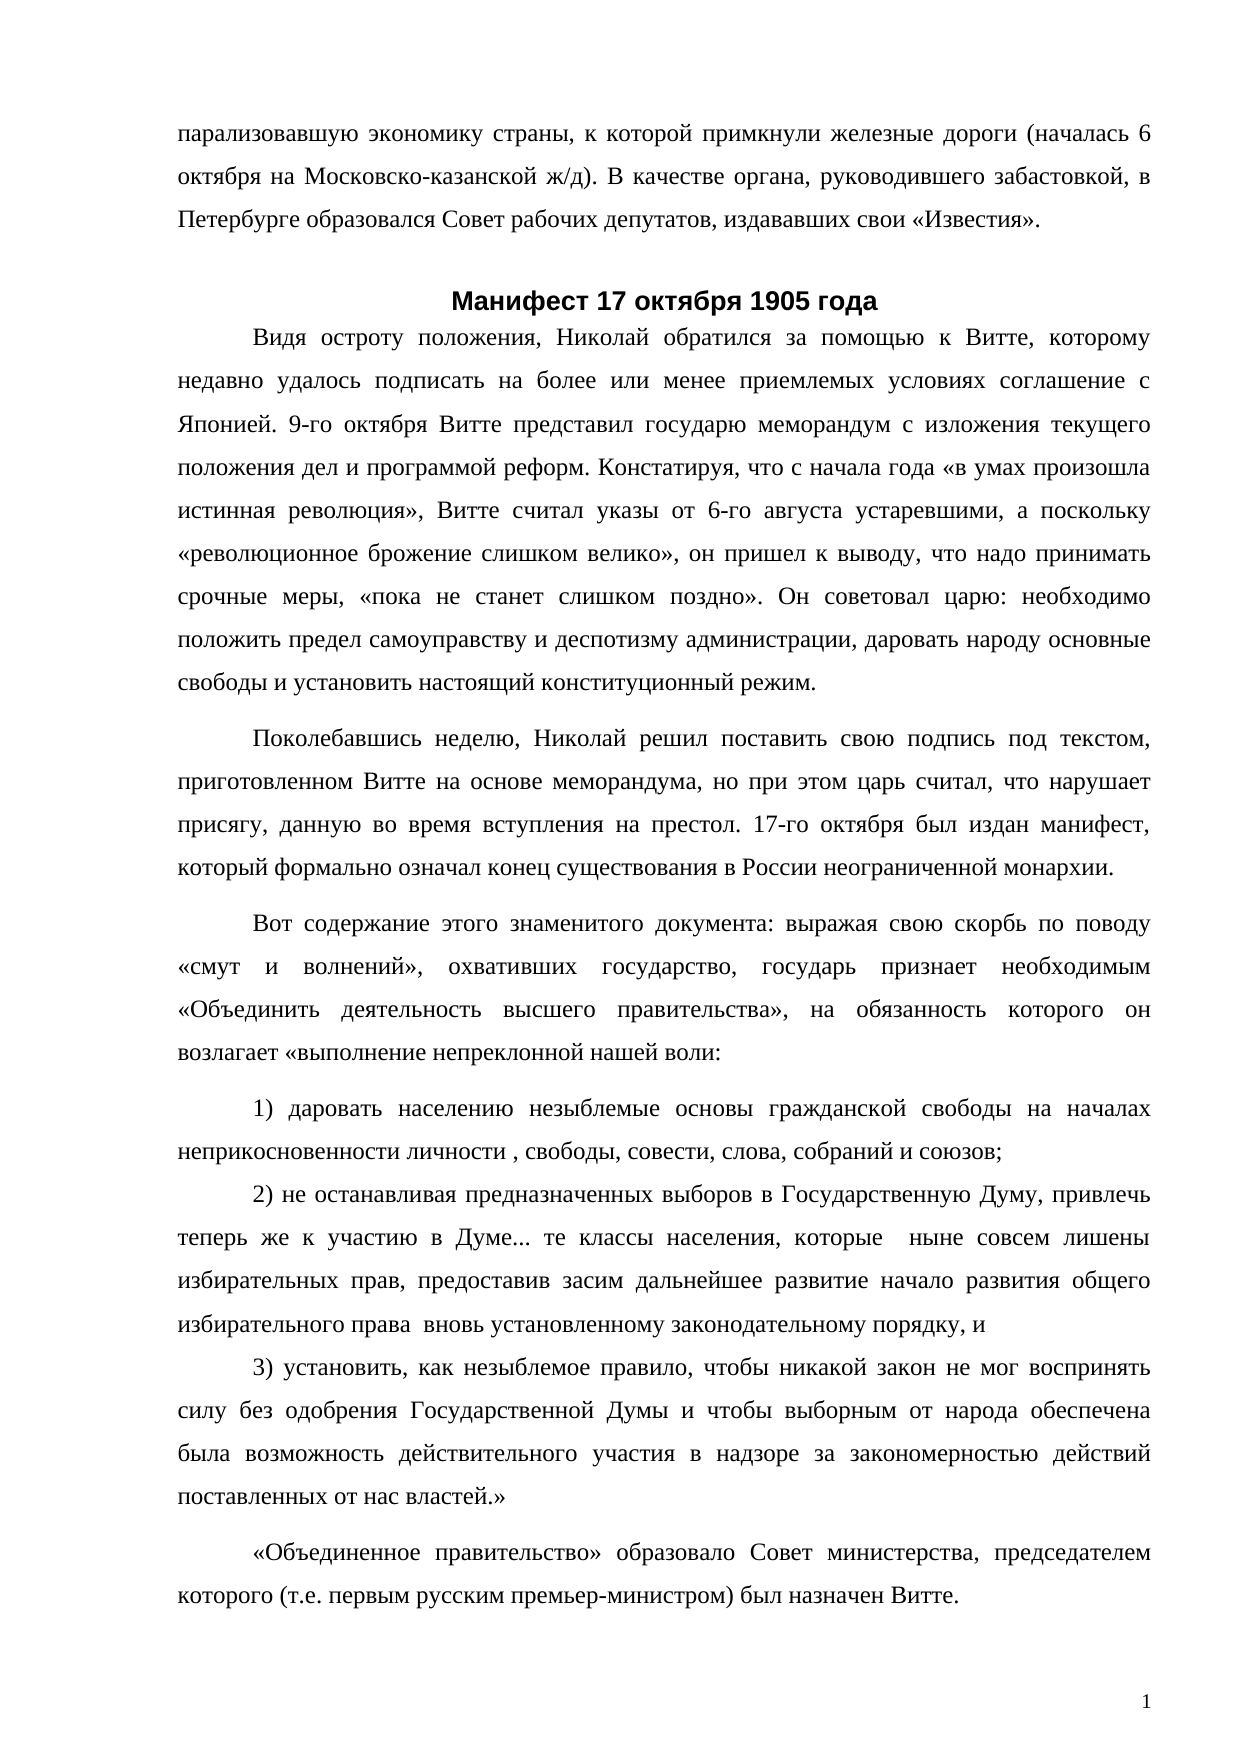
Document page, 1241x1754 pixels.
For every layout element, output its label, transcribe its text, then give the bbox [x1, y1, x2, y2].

text 3) установить, как незыблемое правило, чтобы никакой закон не мог воспринять силу без одобрения Государственной Думы и чтобы выборным от народа обеспечена была возможность действительного участия в надзоре за закономерностью действий поставленных от нас властей.» [177, 1352, 1152, 1510]
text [177, 118, 1152, 233]
text 1) даровать населению незыблемые основы гражданской свободы на началах неприкосновенности личности , свободы, совести, слова, собраний и союзов; [177, 1093, 1152, 1165]
text Поколебавшись неделю, Николай решил поставить свою подпись под текстом, приготовленном Витте на основе меморандума, но при этом царь считал, что нарушает присягу, данную во время вступления на престол. 17-го октября был издан манифест, который формально означал конец существования в России неограниченной монархии. [177, 723, 1152, 881]
text Видя остроту положения, Николай обратился за помощью к Витте, которому недавно удалось подписать на более или менее приемлемых условиях соглашение с Японией. 9-го октября Витте представил государю меморандум с изложения текущего положения дел и программой реформ. Констатируя, что с начала года «в умах произошла истинная революция», Витте считал указы от 6-го августа устаревшими, а поскольку «революционное брожение слишком велико», он пришел к выводу, что надо принимать срочные меры, «пока не станет слишком поздно». Он советовал царю: необходимо положить предел самоуправству и деспотизму администрации, даровать народу основные свободы и установить настоящий конституционный режим. [177, 322, 1152, 696]
text 2) не останавливая предназначенных выборов в Государственную Думу, привлечь теперь же к участию в Думе... те классы населения, которые ныне совсем лишены избирательных прав, предоставив засим дальнейшее развитие начало развития общего избирательного права вновь установленному законодательному порядку, и [177, 1179, 1152, 1337]
subtitle Манифест 17 октября 1905 года [177, 285, 1152, 316]
text «Объединенное правительство» образовало Совет министерства, председателем которого (т.е. первым русским премьер-министром) был назначен Витте. [177, 1537, 1152, 1609]
text Вот содержание этого знаменитого документа: выражая свою скорбь по поводу «смут и волнений», охвативших государство, государь признает необходимым «Объединить деятельность высшего правительства», на обязанность которого он возлагает «выполнение непреклонной нашей воли: [177, 908, 1152, 1066]
